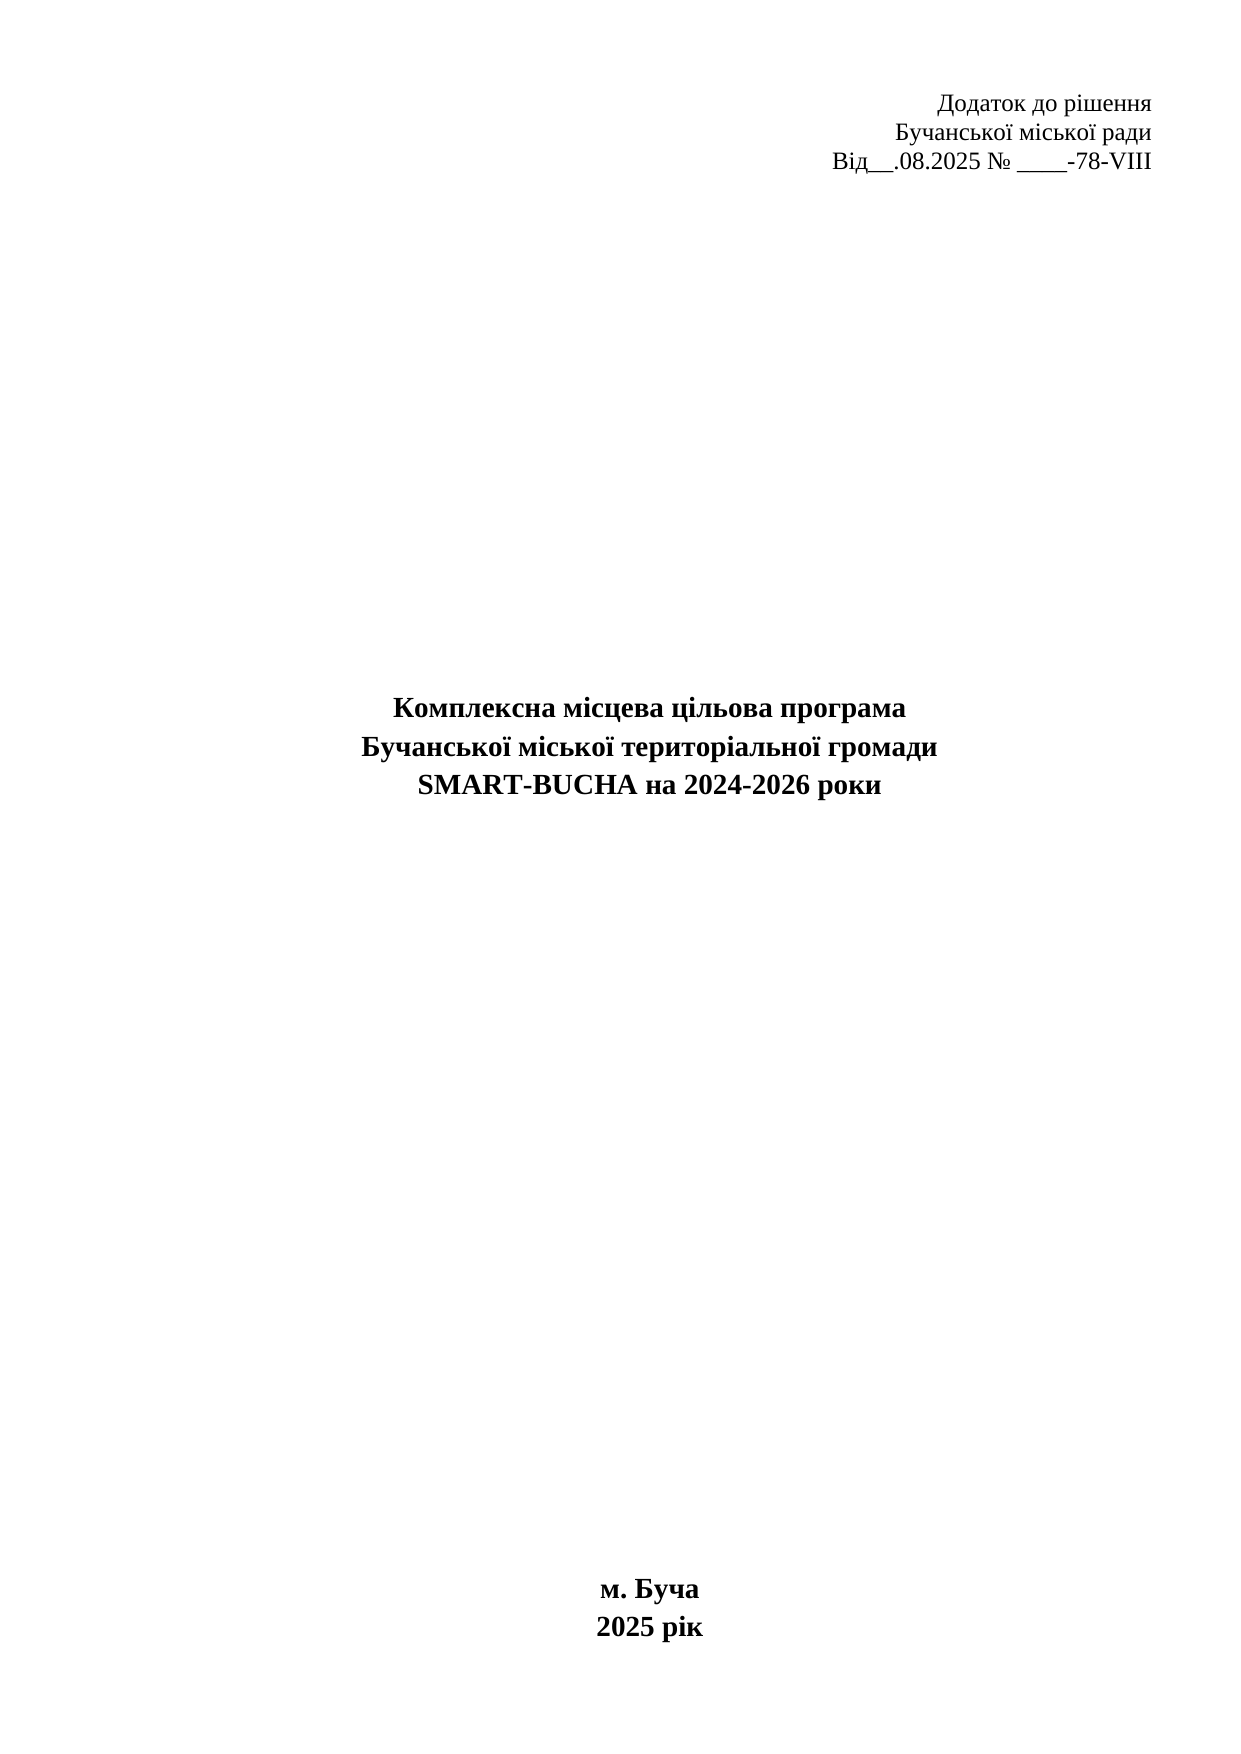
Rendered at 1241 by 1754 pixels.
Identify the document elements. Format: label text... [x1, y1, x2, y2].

text SMART-BUCHA на 2024-2026 роки [148, 767, 1152, 801]
text Додаток до рішення [827, 88, 1152, 117]
text Бучанської міської ради [827, 117, 1152, 146]
text м. Буча [148, 1571, 1152, 1604]
text 2025 рік [148, 1609, 1152, 1643]
text Від__.08.2025 № ____-78-VIII [827, 146, 1152, 175]
text Комплексна місцева цільова програма [148, 690, 1152, 724]
text Бучанської міської територіальної громади [148, 729, 1152, 762]
